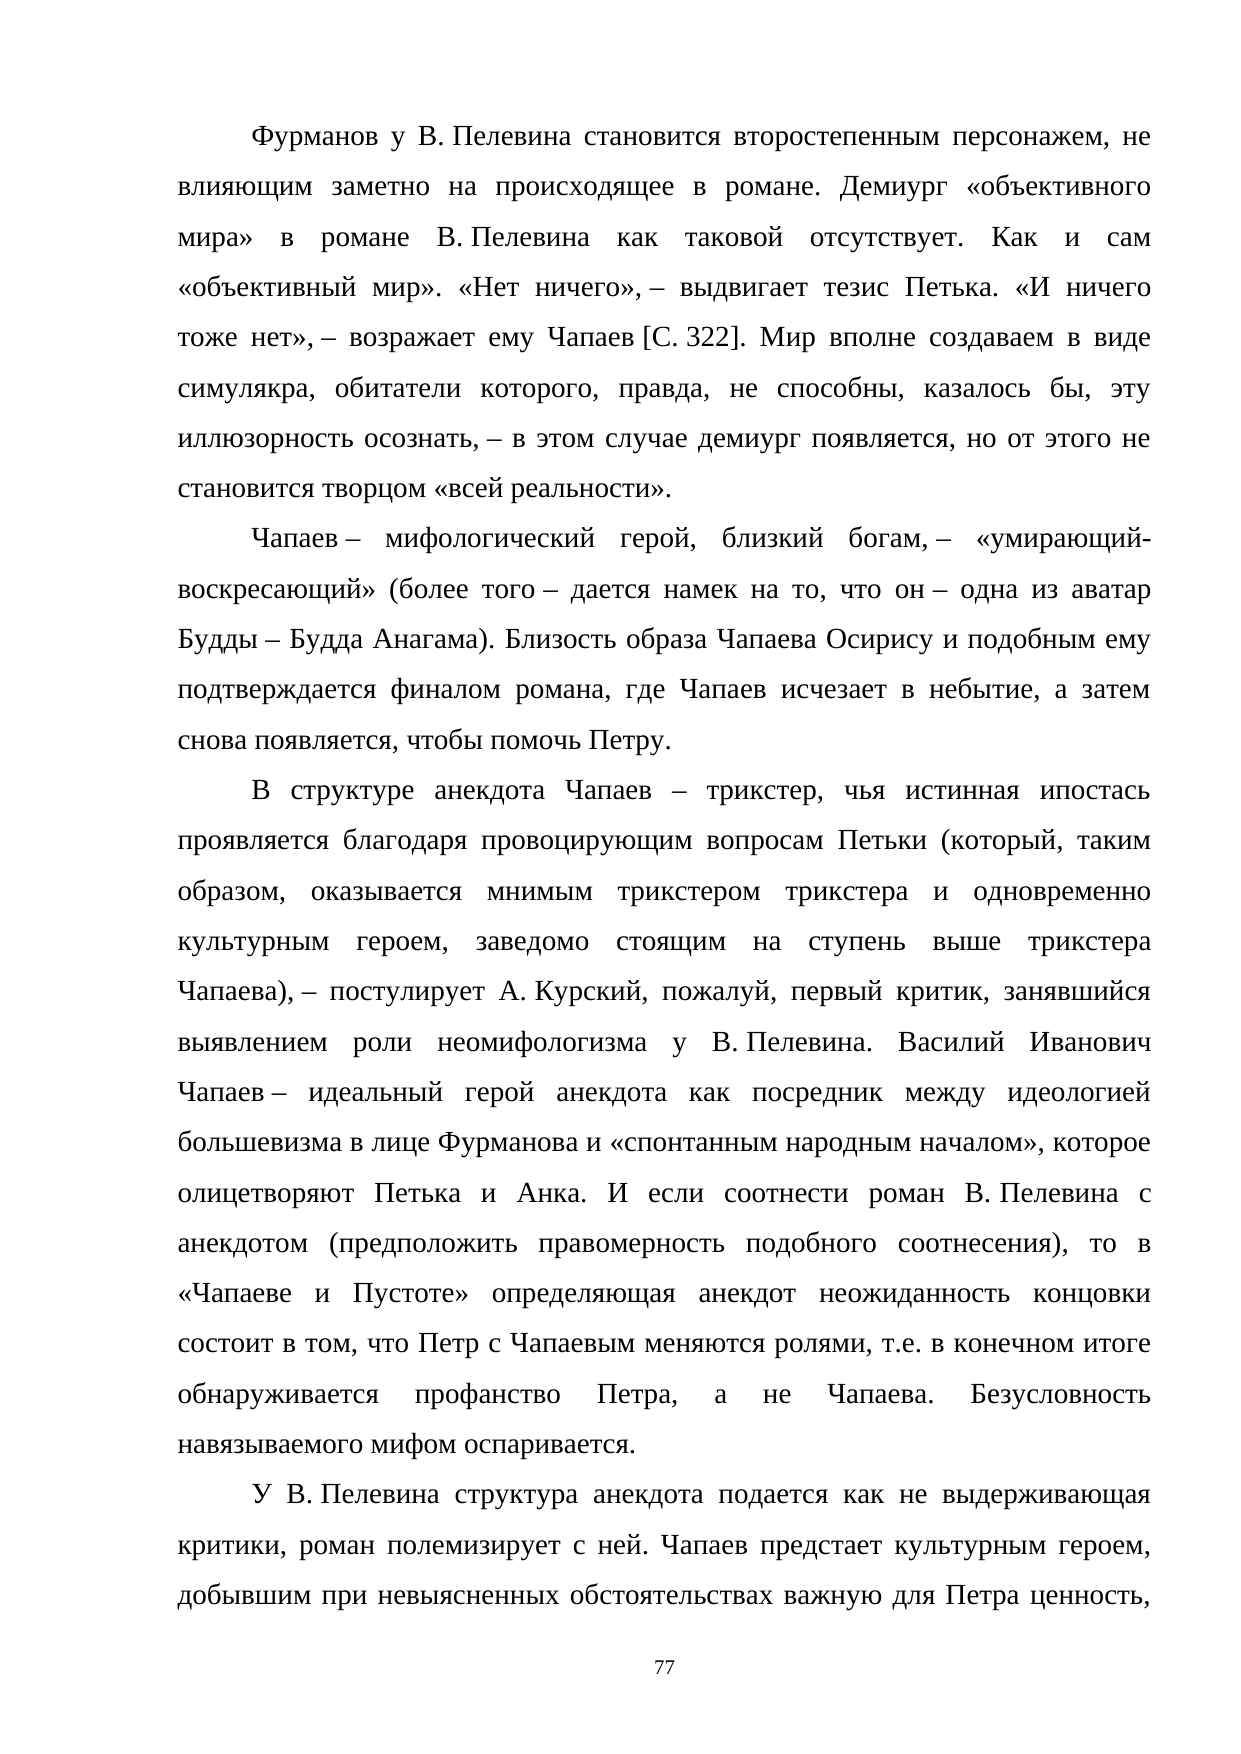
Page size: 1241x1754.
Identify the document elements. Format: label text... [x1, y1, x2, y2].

text В структуре анекдота Чапаев – трикстер, чья истинная ипостась проявляется благодаря провоцирующим вопросам Петьки (который, таким образом, оказывается мнимым трикстером трикстера и одновременно культурным героем, заведомо стоящим на ступень выше трикстера Чапаева), – постулирует А. Курский, пожалуй, первый критик, занявшийся выявлением роли неомифологизма у В. Пелевина. Василий Иванович Чапаев – идеальный герой анекдота как посредник между идеологией большевизма в лице Фурманова и «спонтанным народным началом», которое олицетворяют Петька и Анка. И если соотнести роман В. Пелевина с анекдотом (предположить правомерность подобного соотнесения), то в «Чапаеве и Пустоте» определяющая анекдот неожиданность концовки состоит в том, что Петр с Чапаевым меняются ролями, т.е. в конечном итоге обнаруживается профанство Петра, а не Чапаева. Безусловность навязываемого мифом оспаривается. [177, 772, 1152, 1460]
text Чапаев – мифологический герой, близкий богам, – «умирающий-воскресающий» (более того – дается намек на то, что он – одна из аватар Будды – Будда Анагама). Близость образа Чапаева Осирису и подобным ему подтверждается финалом романа, где Чапаев исчезает в небытие, а затем снова появляется, чтобы помочь Петру. [177, 521, 1152, 755]
text Фурманов у В. Пелевина становится второстепенным персонажем, не влияющим заметно на происходящее в романе. Демиург «объективного мира» в романе В. Пелевина как таковой отсутствует. Как и сам «объективный мир». «Нет ничего», – выдвигает тезис Петька. «И ничего тоже нет», – возражает ему Чапаев [С. 322]. Мир вполне создаваем в виде симулякра, обитатели которого, правда, не способны, казалось бы, эту иллюзорность осознать, – в этом случае демиург появляется, но от этого не становится творцом «всей реальности». [177, 118, 1152, 504]
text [177, 1477, 1152, 1611]
